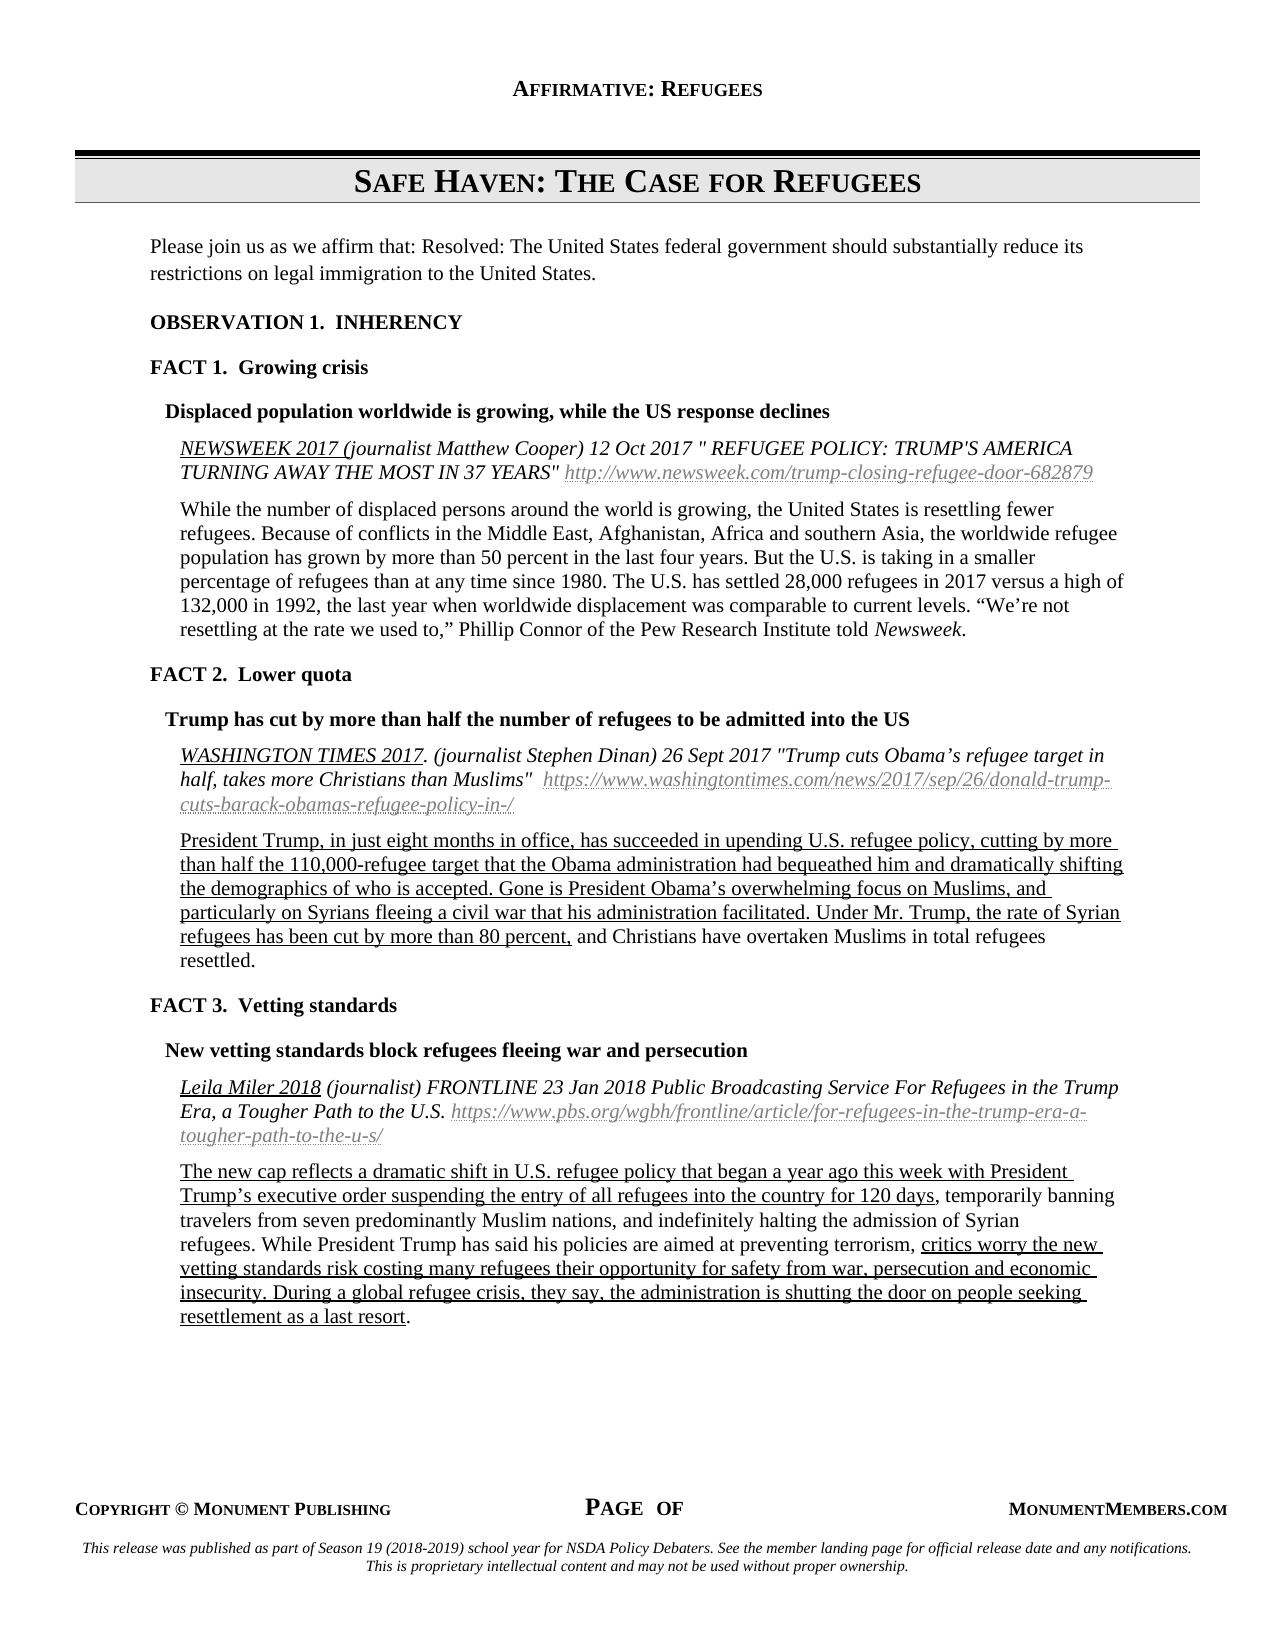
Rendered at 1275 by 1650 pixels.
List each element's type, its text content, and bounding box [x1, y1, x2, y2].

text New vetting standards block refugees fleeing war and persecution [165, 1038, 1125, 1062]
text Leila Miler 2018 (journalist) FRONTLINE 23 Jan 2018 Public Broadcasting Service For Refugees in the Trump Era, a Tougher Path to the U.S. https://www.pbs.org/wgbh/frontline/article/for-refugees-in-the-trump-era-a-tougher-path-to-the-u-s/ [180, 1075, 1125, 1147]
title Safe Haven: The Case for Refugees [75, 159, 1200, 202]
text Trump has cut by more than half the number of refugees to be admitted into the US [165, 707, 1125, 731]
text Please join us as we affirm that: Resolved: The United States federal government should substantially reduce its restrictions on legal immigration to the United States. [150, 234, 1125, 285]
text WASHINGTON TIMES 2017. (journalist Stephen Dinan) 26 Sept 2017 "Trump cuts Obama’s refugee target in half, takes more Christians than Muslims" https://www.washingtontimes.com/news/2017/sep/26/donald-trump-cuts-barack-obamas-refugee-policy-in-/ [180, 743, 1125, 816]
text While the number of displaced persons around the world is growing, the United States is resettling fewer refugees. Because of conflicts in the Middle East, Afghanistan, Africa and southern Asia, the worldwide refugee population has grown by more than 50 percent in the last four years. But the U.S. is taking in a smaller percentage of refugees than at any time since 1980. The U.S. has settled 28,000 refugees in 2017 versus a high of 132,000 in 1992, the last year when worldwide displacement was comparable to current levels. “We’re not resettling at the rate we used to,” Phillip Connor of the Pew Research Institute told Newsweek. [180, 497, 1125, 641]
text The new cap reflects a dramatic shift in U.S. refugee policy that began a year ago this week with President Trump’s executive order suspending the entry of all refugees into the country for 120 days, temporarily banning travelers from seven predominantly Muslim nations, and indefinitely halting the admission of Syrian refugees. While President Trump has said his policies are aimed at preventing terrorism, critics worry the new vetting standards risk costing many refugees their opportunity for safety from war, persecution and economic insecurity. During a global refugee crisis, they say, the administration is shutting the door on people seeking resettlement as a last resort. [180, 1159, 1125, 1328]
text FACT 1. Growing crisis [150, 354, 1125, 379]
text President Trump, in just eight months in office, has succeeded in upending U.S. refugee policy, cutting by more than half the 110,000-refugee target that the Obama administration had bequeathed him and dramatically shifting the demographics of who is accepted. Gone is President Obama’s overwhelming focus on Muslims, and particularly on Syrians fleeing a civil war that his administration facilitated. Under Mr. Trump, the rate of Syrian refugees has been cut by more than 80 percent, and Christians have overtaken Muslims in total refugees resettled. [180, 828, 1125, 972]
text OBSERVATION 1. INHERENCY [150, 310, 1125, 334]
text FACT 3. Vetting standards [150, 993, 1125, 1017]
text FACT 2. Lower quota [150, 662, 1125, 686]
text Displaced population worldwide is growing, while the US response declines [165, 399, 1125, 423]
text NEWSWEEK 2017 (journalist Matthew Cooper) 12 Oct 2017 " REFUGEE POLICY: TRUMP'S AMERICA TURNING AWAY THE MOST IN 37 YEARS" http://www.newsweek.com/trump-closing-refugee-door-682879 [180, 436, 1125, 484]
